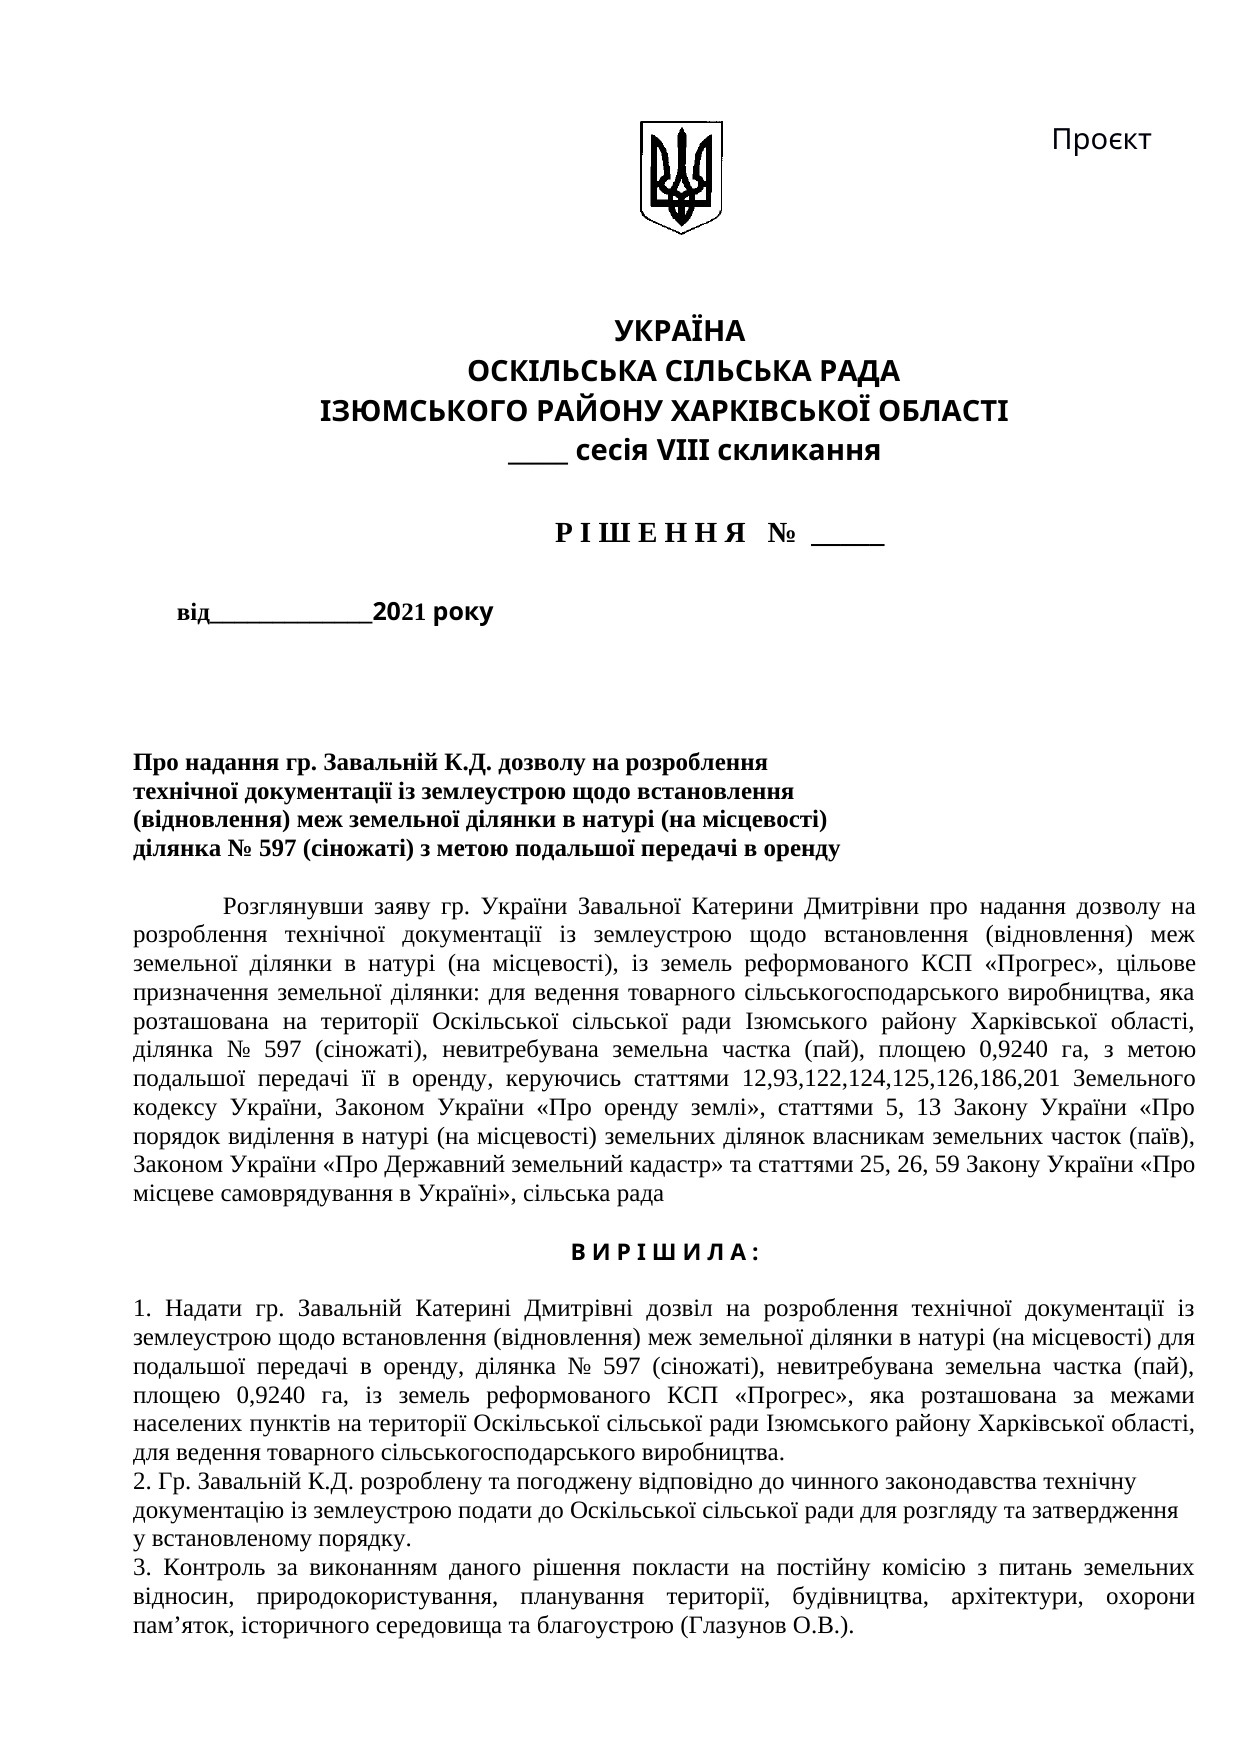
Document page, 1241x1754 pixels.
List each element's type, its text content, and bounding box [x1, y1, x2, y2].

text технічної документації із землеустрою щодо встановлення [133, 776, 1196, 804]
text (відновлення) меж земельної ділянки в натурі (на місцевості) [133, 804, 1196, 833]
text від_____________2021 року [133, 594, 1196, 628]
text 3. Контроль за виконанням даного рішення покласти на постійну комісію з питань земельних відносин, природокористування, планування території, будівництва, архітектури, охорони пам’яток, історичного середовища та благоустрою (Глазунов О.В.). [133, 1552, 1196, 1638]
text ділянка № 597 (сіножаті) з метою подальшої передачі в оренду [133, 833, 1196, 862]
text В И Р І Ш И Л А : [133, 1236, 1196, 1267]
text Про надання гр. Завальній К.Д. дозволу на розроблення [133, 747, 1196, 776]
text ОСКІЛЬСЬКА СІЛЬСЬКА РАДА [133, 350, 1196, 390]
text УКРАЇНА [133, 310, 1196, 350]
text 1. Надати гр. Завальній Катерині Дмитрівні дозвіл на розроблення технічної документації із землеустрою щодо встановлення (відновлення) меж земельної ділянки в натурі (на місцевості) для подальшої передачі в оренду, ділянка № 597 (сіножаті), невитребувана земельна частка (пай), площею 0,9240 га, із земель реформованого КСП «Прогрес», яка розташована за межами населених пунктів на території Оскільської сільської ради Ізюмського району Харківської області, для ведення товарного сільськогосподарського виробництва. [133, 1293, 1196, 1466]
text Розглянувши заяву гр. України Завальної Катерини Дмитрівни про надання дозволу на розроблення технічної документації із землеустрою щодо встановлення (відновлення) меж земельної ділянки в натурі (на місцевості), із земель реформованого КСП «Прогрес», цільове призначення земельної ділянки: для ведення товарного сільськогосподарського виробництва, яка розташована на території Оскільської сільської ради Ізюмського району Харківської області, ділянка № 597 (сіножаті), невитребувана земельна частка (пай), площею 0,9240 га, з метою подальшої передачі її в оренду, керуючись статтями 12,93,122,124,125,126,186,201 Земельного кодексу України, Законом України «Про оренду землі», статтями 5, 13 Закону України «Про порядок виділення в натурі (на місцевості) земельних ділянок власникам земельних часток (паїв), Законом України «Про Державний земельний кадастр» та статтями 25, 26, 59 Закону України «Про місцеве самоврядування в Україні», сільська рада [133, 891, 1196, 1207]
text _____ сесія VІІІ скликання [133, 429, 1196, 469]
table_header Проєкт [144, 118, 1163, 310]
text ІЗЮМСЬКОГО РАЙОНУ ХАРКІВСЬКОЇ ОБЛАСТІ [133, 390, 1196, 429]
text Р І Ш Е Н Н Я № _____ [183, 515, 1196, 548]
text 2. Гр. Завальній К.Д. розроблену та погоджену відповідно до чинного законодавства технічну документацію із землеустрою подати до Оскільської сільської ради для розгляду та затвердження у встановленому порядку. [133, 1466, 1196, 1552]
